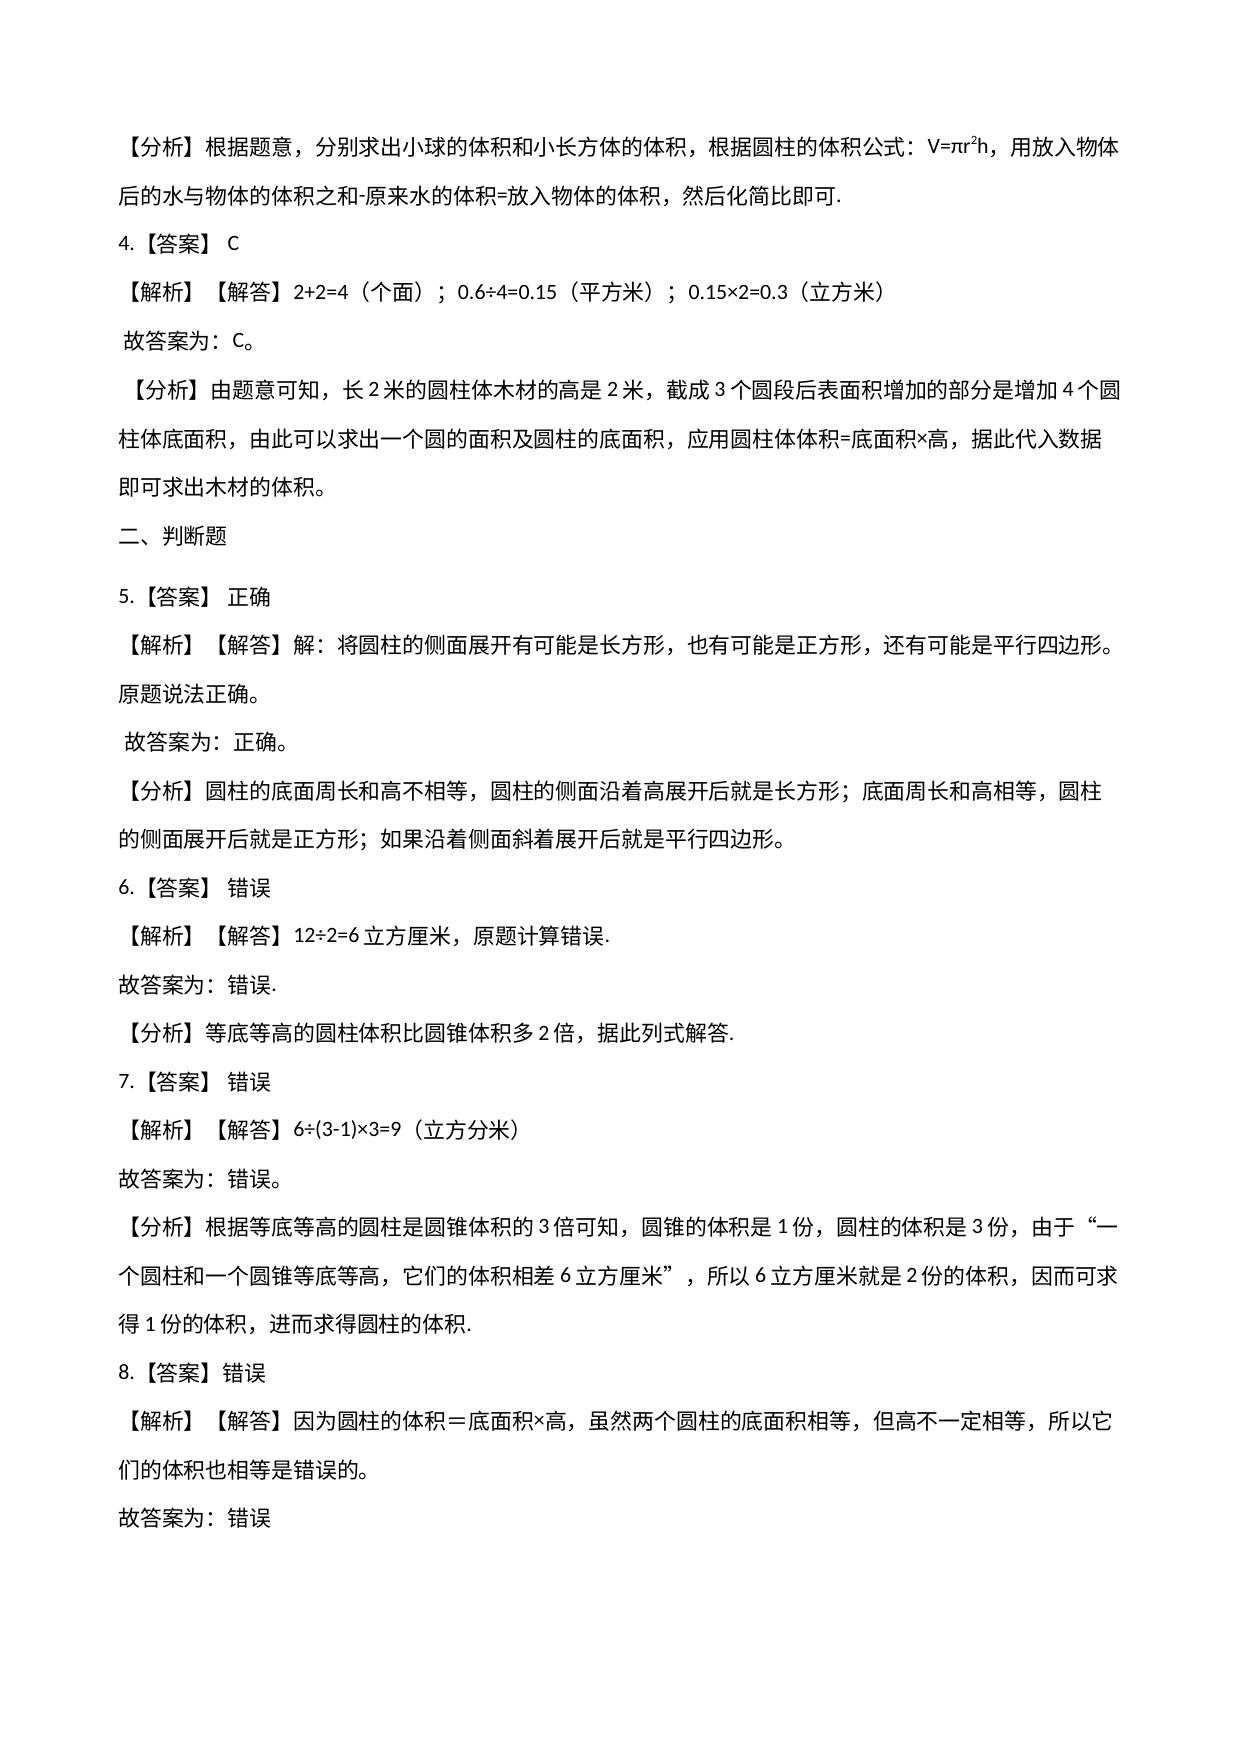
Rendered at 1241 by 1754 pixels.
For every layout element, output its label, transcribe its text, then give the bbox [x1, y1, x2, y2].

text 【解析】【解答】2+2=4（个面）；0.6÷4=0.15（平方米）；0.15×2=0.3（立方米） 故答案为：C。 【分析】由题意可知，长2米的圆柱体木材的高是2米，截成3个圆段后表面积增加的部分是增加4个圆柱体底面积，由此可以求出一个圆的面积及圆柱的底面积，应用圆柱体体积=底面积×高，据此代入数据即可求出木材的体积。 [118, 275, 1122, 502]
text 二、判断题 [118, 518, 1122, 551]
text 6.【答案】 错误 [118, 870, 1122, 903]
text 【解析】【解答】12÷2=6立方厘米，原题计算错误. 故答案为：错误. [118, 919, 1122, 1000]
text 【分析】圆柱的底面周长和高不相等，圆柱的侧面沿着高展开后就是长方形；底面周长和高相等，圆柱的侧面展开后就是正方形；如果沿着侧面斜着展开后就是平行四边形。 [118, 773, 1122, 854]
text 7.【答案】 错误 [118, 1064, 1122, 1097]
text 8.【答案】错误 [118, 1355, 1122, 1388]
text 5.【答案】 正确 [118, 579, 1122, 612]
text 【分析】根据等底等高的圆柱是圆锥体积的3倍可知，圆锥的体积是1份，圆柱的体积是3份，由于“一个圆柱和一个圆锥等底等高，它们的体积相差6立方厘米”，所以6立方厘米就是2份的体积，因而可求得1份的体积，进而求得圆柱的体积. [118, 1209, 1122, 1339]
text 【分析】等底等高的圆柱体积比圆锥体积多2倍，据此列式解答. [118, 1016, 1122, 1048]
text 【分析】根据题意，分别求出小球的体积和小长方体的体积，根据圆柱的体积公式：V=πr2h，用放入物体后的水与物体的体积之和-原来水的体积=放入物体的体积，然后化简比即可. [118, 129, 1122, 211]
text 4.【答案】 C [118, 227, 1122, 259]
text 【解析】【解答】6÷(3-1)×3=9（立方分米） 故答案为：错误。 [118, 1112, 1122, 1194]
text 【解析】【解答】解：将圆柱的侧面展开有可能是长方形，也有可能是正方形，还有可能是平行四边形。原题说法正确。 故答案为：正确。 [118, 627, 1122, 757]
text 【解析】【解答】因为圆柱的体积＝底面积×高，虽然两个圆柱的底面积相等，但高不一定相等，所以它们的体积也相等是错误的。 [118, 1404, 1122, 1485]
text 故答案为：错误 [118, 1501, 1122, 1533]
